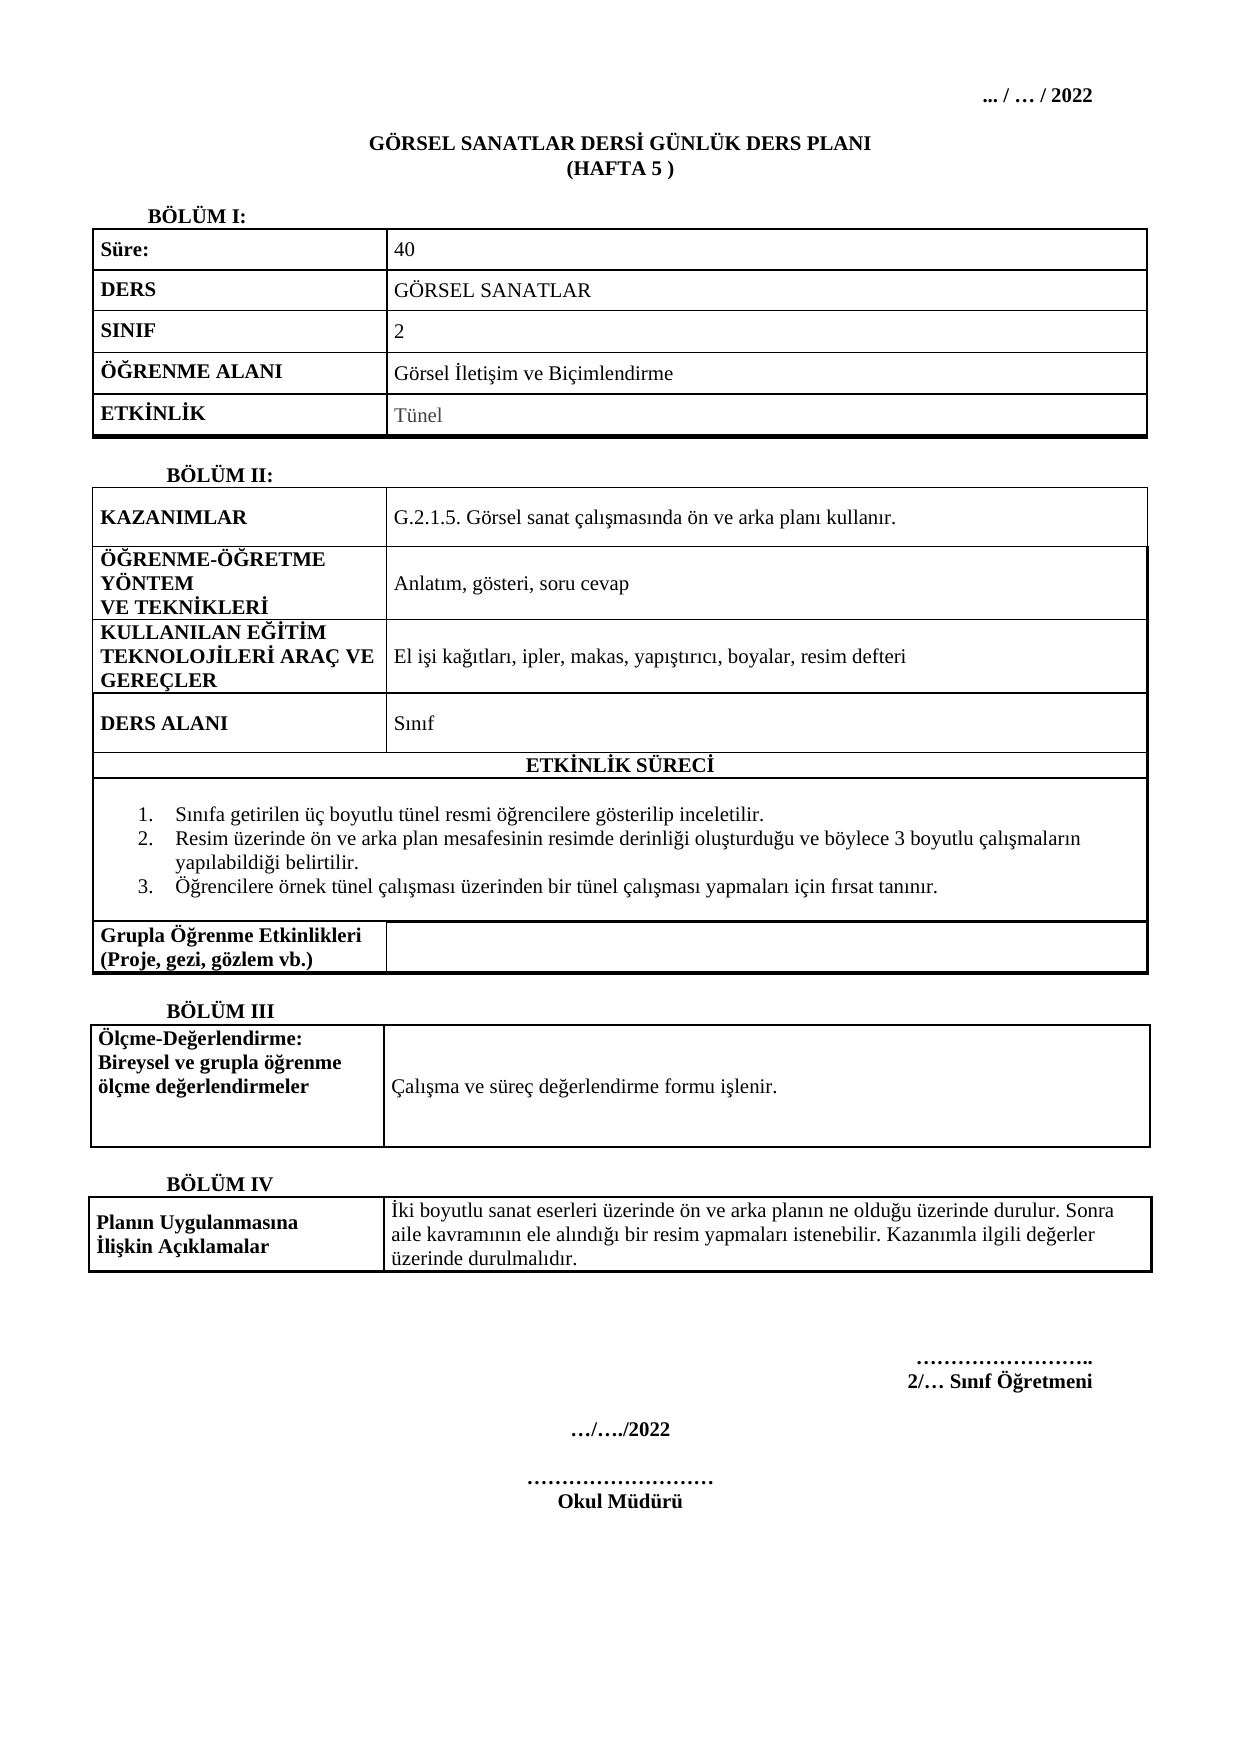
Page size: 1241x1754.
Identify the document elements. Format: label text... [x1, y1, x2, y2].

table_cell Grupla Öğrenme Etkinlikleri (Proje, gezi, gözlem vb.) [94, 922, 386, 971]
table_cell GÖRSEL SANATLAR [388, 271, 1146, 310]
text 2/… Sınıf Öğretmeni [148, 1369, 1093, 1393]
table_cell Sınıf [387, 694, 1146, 752]
text BÖLÜM I: [148, 203, 1093, 228]
table_header G.2.1.5. Görsel sanat çalışmasında ön ve arka planı kullanır. [387, 488, 1147, 546]
text …………………….. [148, 1344, 1093, 1369]
table_cell ÖĞRENME ALANI [94, 353, 386, 393]
table_cell [387, 923, 1146, 971]
subtitle BÖLÜM III [148, 999, 1093, 1023]
table_cell DERS ALANI [94, 694, 386, 752]
table_cell Görsel İletişim ve Biçimlendirme [388, 353, 1146, 393]
table_cell DERS [94, 271, 386, 310]
table_header Süre: [94, 230, 386, 269]
text GÖRSEL SANATLAR DERSİ GÜNLÜK DERS PLANI [148, 131, 1093, 155]
table_cell Tünel [388, 395, 1146, 434]
table_header Ölçme-Değerlendirme: Bireysel ve grupla öğrenme ölçme değerlendirmeler [92, 1026, 383, 1146]
table_header Planın Uygulanmasına İlişkin Açıklamalar [90, 1198, 383, 1270]
table_cell ÖĞRENME-ÖĞRETME YÖNTEM VE TEKNİKLERİ [93, 547, 386, 619]
table_cell ETKİNLİK [94, 395, 386, 434]
table_cell Sınıfa getirilen üç boyutlu tünel resmi öğrencilere gösterilip inceletilir. Resim üzerinde ön ve arka plan mesafesinin resimde derinliği oluşturduğu ve böylece 3 boyutlu çalışmaların yapılabildiği belirtilir. Öğrencilere örnek tünel çalışması üzerinden bir tünel çalışması yapmaları için fırsat tanınır. [94, 779, 1146, 920]
table_cell ETKİNLİK SÜRECİ [94, 753, 1146, 777]
text Okul Müdürü [148, 1489, 1093, 1513]
text ... / … / 2022 [148, 83, 1093, 107]
table_cell KULLANILAN EĞİTİM TEKNOLOJİLERİ ARAÇ VE GEREÇLER [93, 620, 386, 692]
text (HAFTA 5 ) [148, 155, 1093, 179]
text BÖLÜM II: [148, 463, 1093, 487]
table_cell SINIF [94, 311, 386, 352]
table_cell El işi kağıtları, ipler, makas, yapıştırıcı, boyalar, resim defteri [387, 620, 1146, 692]
table_header İki boyutlu sanat eserleri üzerinde ön ve arka planın ne olduğu üzerinde durulur. Sonra aile kavramının ele alındığı bir resim yapmaları istenebilir. Kazanımla ilgili değerler üzerinde durulmalıdır. [385, 1198, 1150, 1270]
table_cell 2 [388, 311, 1146, 352]
text ……………………… [148, 1465, 1093, 1489]
text …/…./2022 [148, 1417, 1093, 1441]
table_cell Anlatım, gösteri, soru cevap [387, 547, 1146, 619]
subtitle BÖLÜM IV [148, 1172, 1093, 1196]
table_header KAZANIMLAR [93, 488, 386, 546]
table_header 40 [388, 230, 1146, 269]
table_header Çalışma ve süreç değerlendirme formu işlenir. [385, 1026, 1149, 1146]
